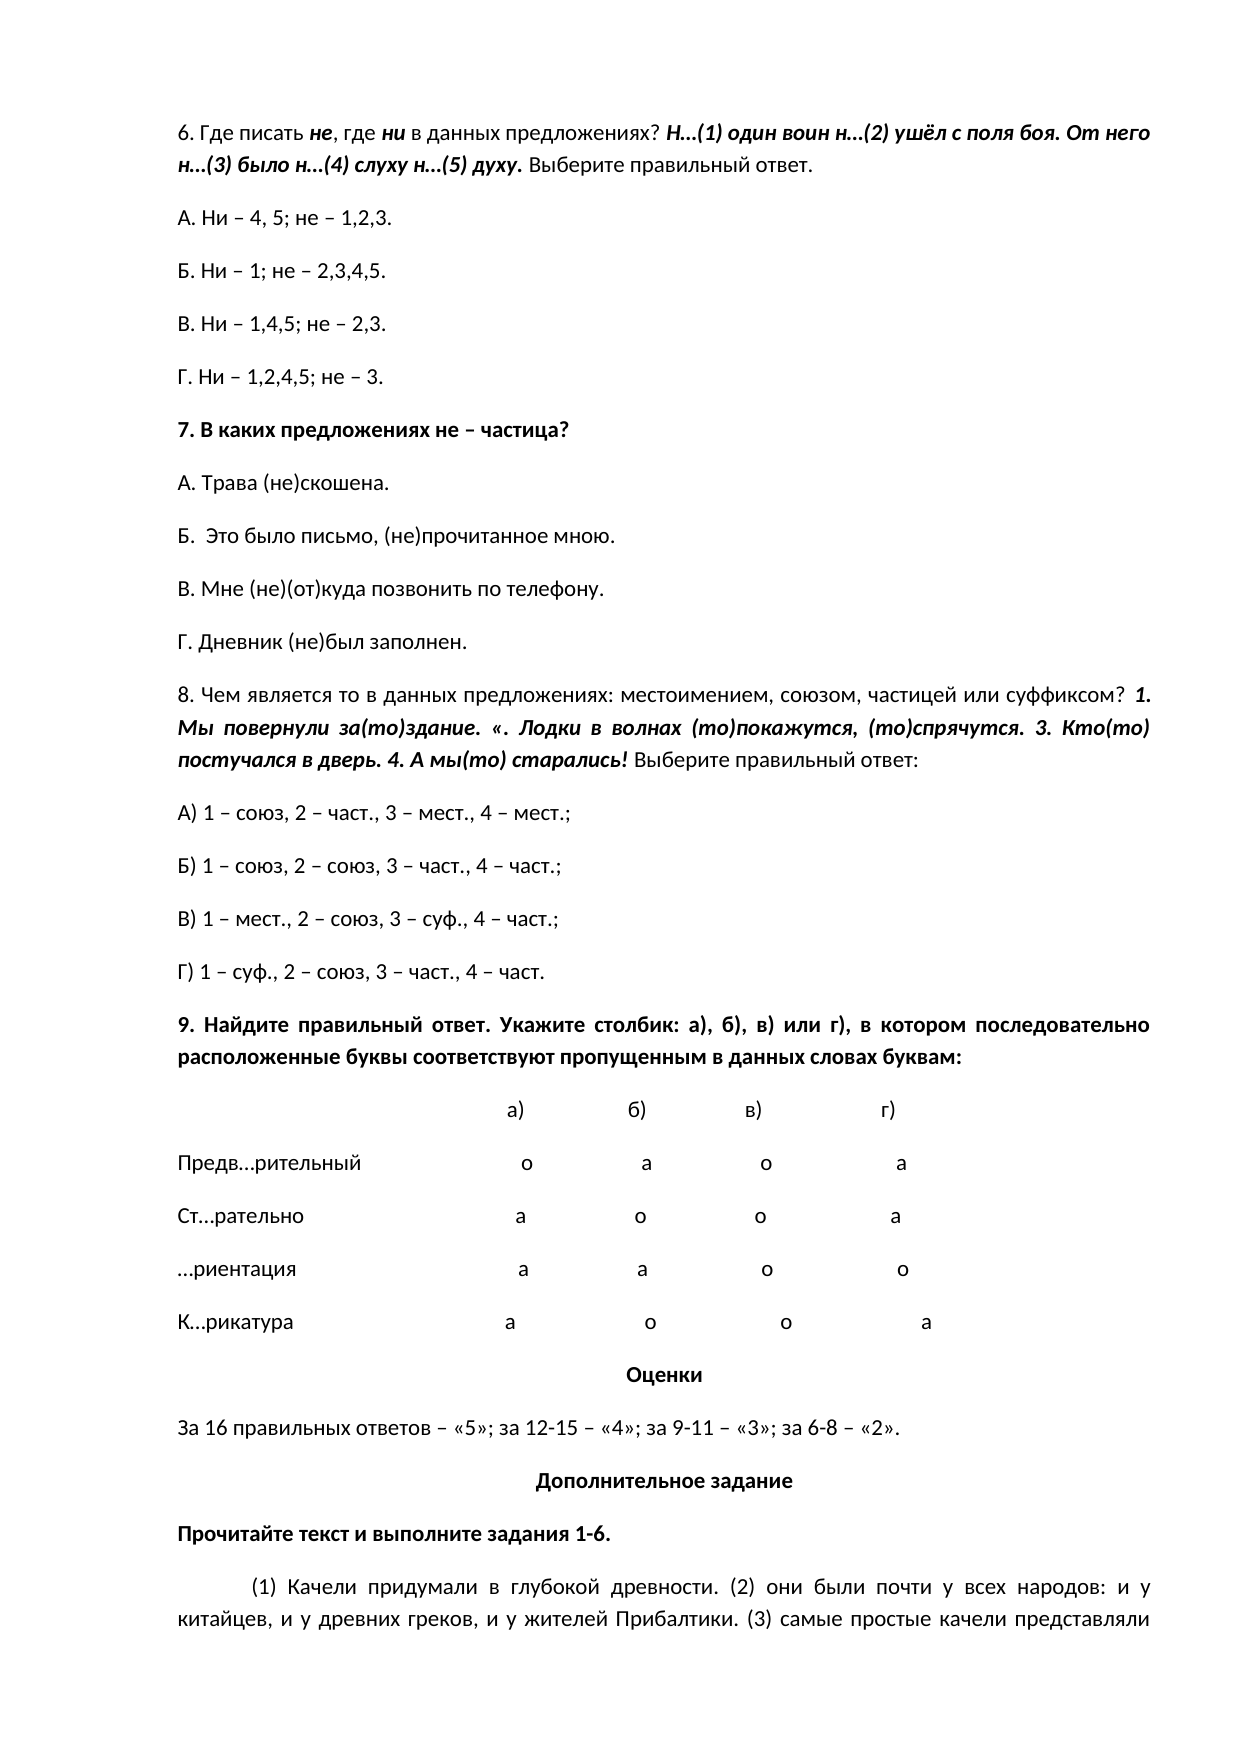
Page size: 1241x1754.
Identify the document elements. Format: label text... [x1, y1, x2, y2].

text 7. В каких предложениях не – частица? [177, 415, 1152, 443]
text В. Ни – 1,4,5; не – 2,3. [177, 309, 1152, 337]
text За 16 правильных ответов – «5»; за 12-15 – «4»; за 9-11 – «3»; за 6-8 – «2». [177, 1413, 1152, 1441]
text В. Мне (не)(от)куда позвонить по телефону. [177, 574, 1152, 602]
text Г. Ни – 1,2,4,5; не – 3. [177, 362, 1152, 390]
text Оценки [177, 1360, 1152, 1388]
text Г. Дневник (не)был заполнен. [177, 627, 1152, 656]
text 9. Найдите правильный ответ. Укажите столбик: а), б), в) или г), в котором последовательно расположенные буквы соответствуют пропущенным в данных словах буквам: [177, 1010, 1152, 1070]
text Прочитайте текст и выполните задания 1-6. [177, 1519, 1152, 1547]
text Б. Ни – 1; не – 2,3,4,5. [177, 256, 1152, 284]
text А. Трава (не)скошена. [177, 468, 1152, 496]
text Б. Это было письмо, (не)прочитанное мною. [177, 521, 1152, 549]
text 6. Где писать не, где ни в данных предложениях? Н…(1) один воин н…(2) ушёл с поля боя. От него н…(3) было н…(4) слуху н…(5) духу. Выберите правильный ответ. [177, 118, 1152, 178]
text Дополнительное задание [177, 1466, 1152, 1494]
text …риентация а а о о [177, 1254, 1152, 1282]
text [177, 1572, 1152, 1633]
text А. Ни – 4, 5; не – 1,2,3. [177, 203, 1152, 231]
text В) 1 – мест., 2 – союз, 3 – суф., 4 – част.; [177, 904, 1152, 932]
text 8. Чем является то в данных предложениях: местоимением, союзом, частицей или суффиксом? 1. Мы повернули за(то)здание. «. Лодки в волнах (то)покажутся, (то)спрячутся. 3. Кто(то) постучался в дверь. 4. А мы(то) старались! Выберите правильный ответ: [177, 681, 1152, 773]
text Ст…рательно а о о а [177, 1201, 1152, 1229]
text А) 1 – союз, 2 – част., 3 – мест., 4 – мест.; [177, 798, 1152, 826]
text К…рикатура а о о а [177, 1307, 1152, 1335]
text Предв…рительный о а о а [177, 1148, 1152, 1176]
text а) б) в) г) [177, 1095, 1152, 1123]
text Г) 1 – суф., 2 – союз, 3 – част., 4 – част. [177, 957, 1152, 985]
text Б) 1 – союз, 2 – союз, 3 – част., 4 – част.; [177, 851, 1152, 879]
